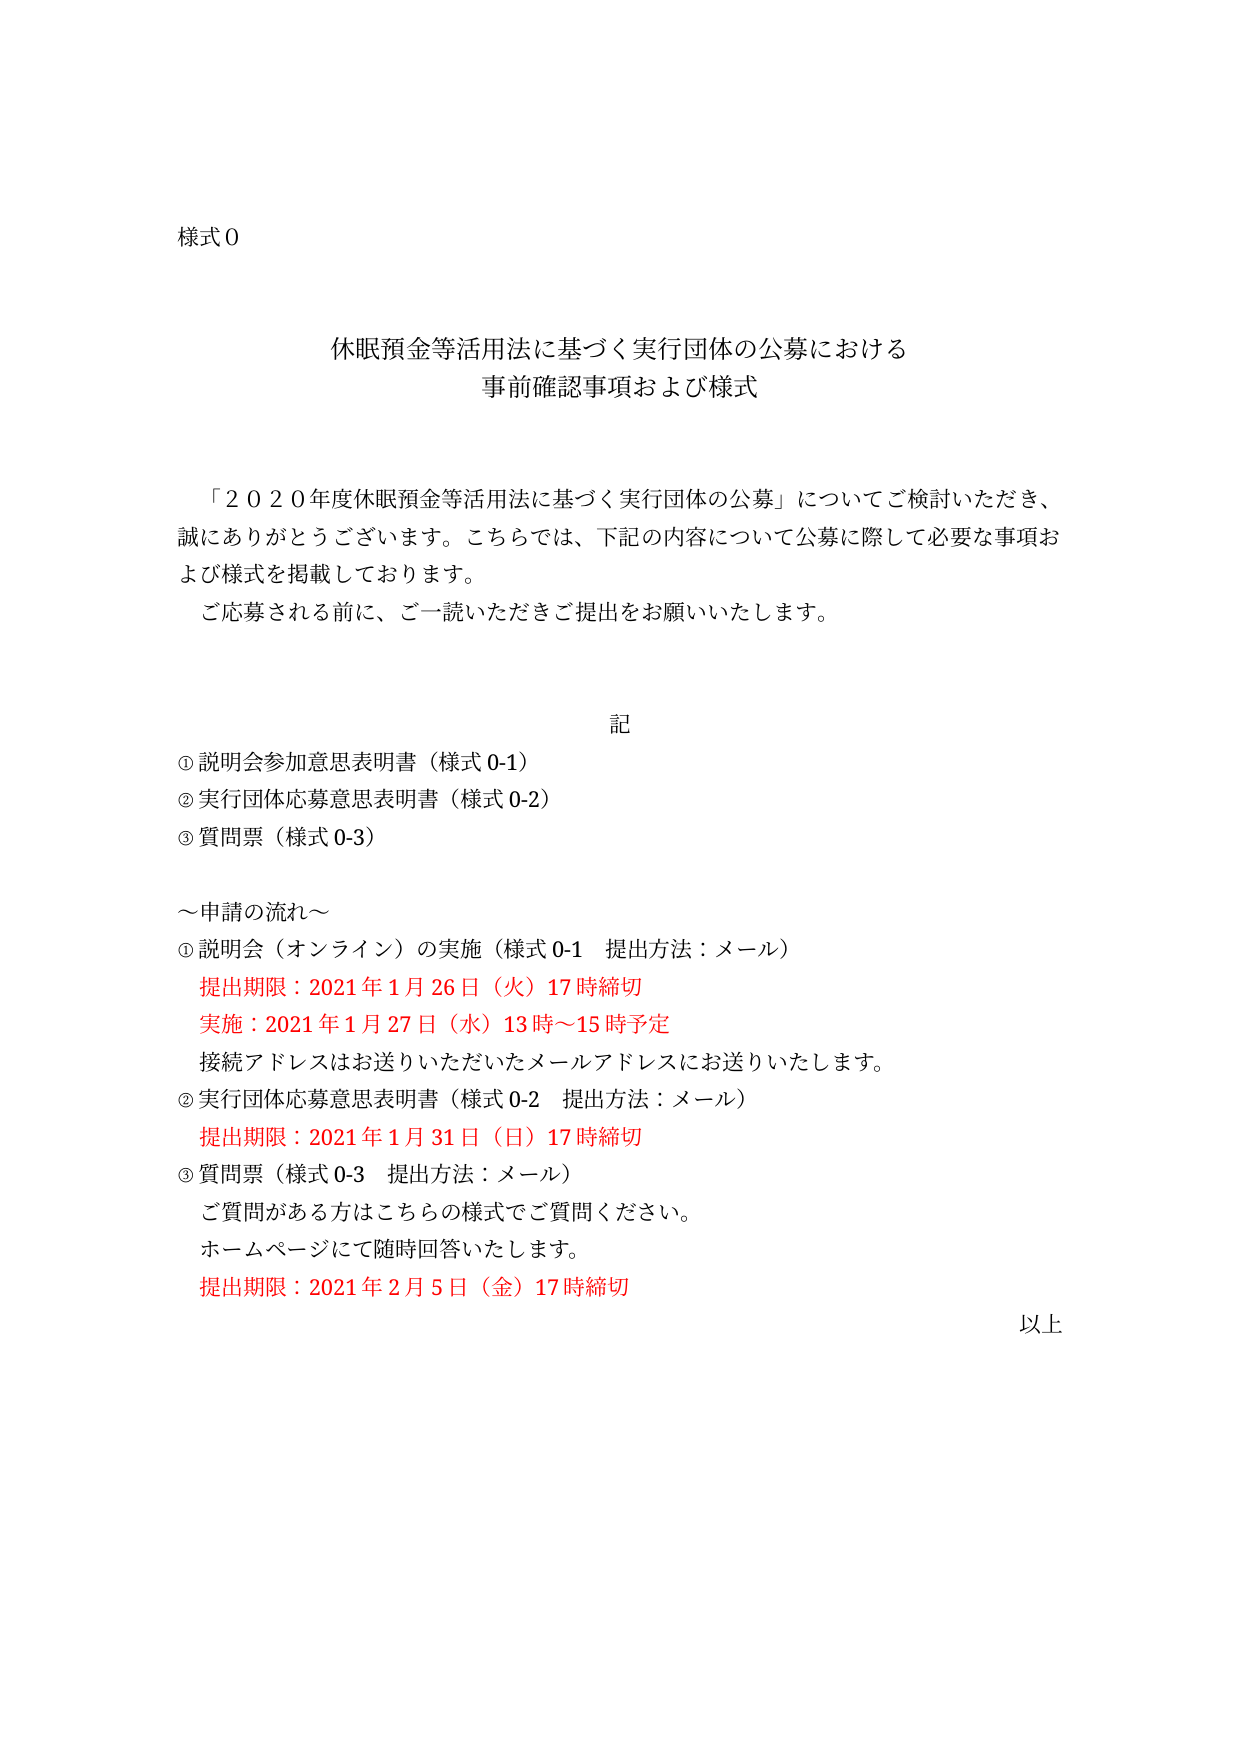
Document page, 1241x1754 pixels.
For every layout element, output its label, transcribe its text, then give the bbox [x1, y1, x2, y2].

text 「２０２０年度休眠預金等活用法に基づく実行団体の公募」についてご検討いただき、誠にありがとうございます。こちらでは、下記の内容について公募に際して必要な事項および様式を掲載しております。 [177, 479, 1063, 592]
subtitle 記 [177, 704, 1063, 742]
text 接続アドレスはお送りいただいたメールアドレスにお送りいたします。 [177, 1042, 1063, 1079]
text ホームページにて随時回答いたします。 [177, 1229, 1063, 1267]
text ②実行団体応募意思表明書（様式0-2 提出方法：メール） [177, 1079, 1063, 1117]
text 実施：2021年1月27日（水）13時～15時予定 [177, 1004, 1063, 1042]
text ①説明会（オンライン）の実施（様式0-1 提出方法：メール） [177, 929, 1063, 967]
text 提出期限：2021年1月26日（火）17時締切 [177, 967, 1063, 1004]
text ③質問票（様式0-3 提出方法：メール） [177, 1154, 1063, 1192]
text ご質問がある方はこちらの様式でご質問ください。 [177, 1192, 1063, 1229]
text ①説明会参加意思表明書（様式0-1） [177, 742, 1063, 779]
text ～申請の流れ～ [177, 892, 1063, 929]
text ③質問票（様式0-3） [177, 817, 1063, 854]
text ②実行団体応募意思表明書（様式0-2） [177, 779, 1063, 817]
text 休眠預金等活用法に基づく実行団体の公募における [177, 329, 1063, 367]
text 以上 [177, 1304, 1063, 1342]
text 事前確認事項および様式 [177, 367, 1063, 404]
text ご応募される前に、ご一読いただきご提出をお願いいたします。 [177, 592, 1063, 629]
text 提出期限：2021年1月31日（日）17時締切 [177, 1117, 1063, 1154]
text 提出期限：2021年2月5日（金）17時締切 [177, 1267, 1063, 1304]
text 様式０ [177, 217, 1063, 254]
